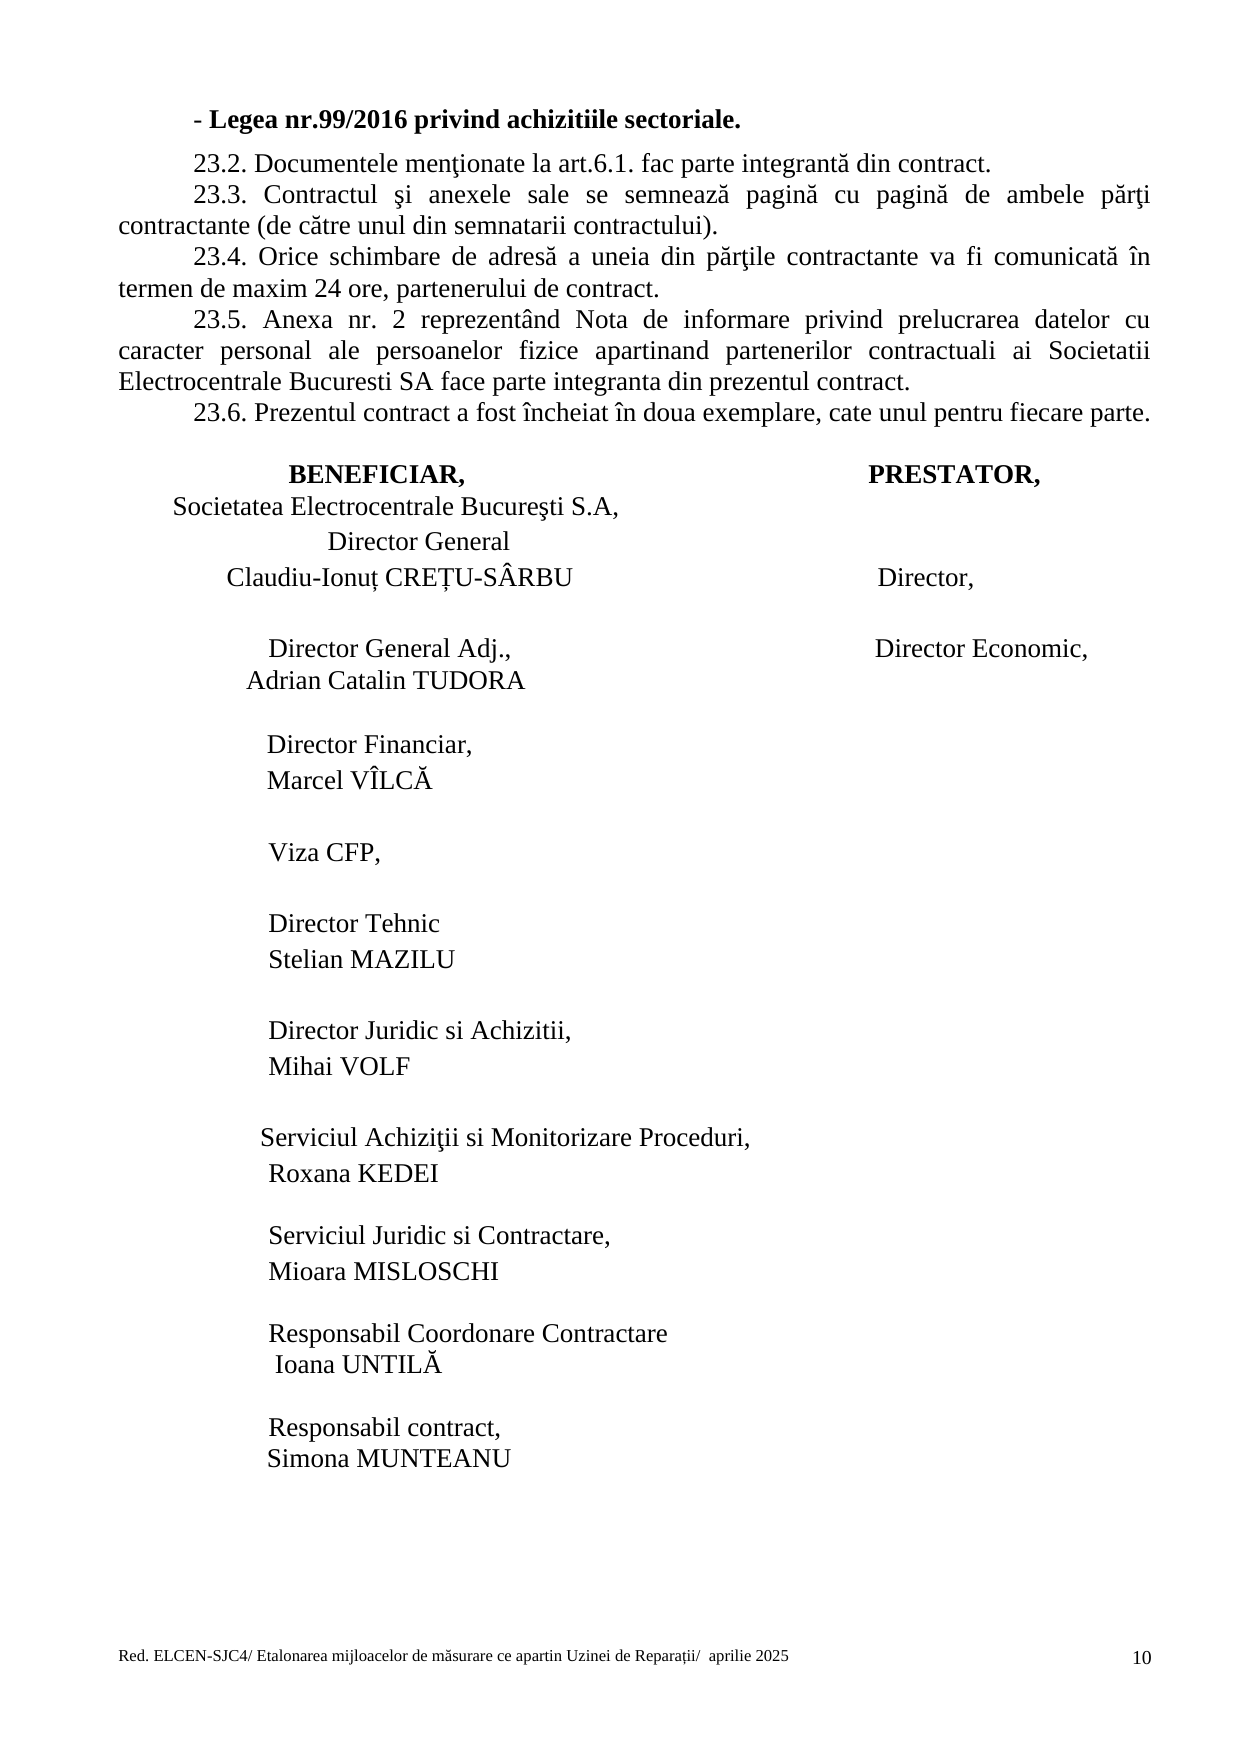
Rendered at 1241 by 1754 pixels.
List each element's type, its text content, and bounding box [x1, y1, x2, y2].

text Director General Adj., Director Economic, [268, 633, 1152, 664]
text Societatea Electrocentrale Bucureşti S.A, [118, 490, 1152, 521]
text Responsabil Coordonare Contractare [118, 1317, 1152, 1349]
text Director Tehnic [193, 907, 1152, 938]
text 23.2. Documentele menţionate la art.6.1. fac parte integrantă din contract. [118, 147, 1152, 178]
text Viza CFP, [118, 836, 1152, 867]
text 23.5. Anexa nr. 2 reprezentând Nota de informare privind prelucrarea datelor cu caracter personal ale persoanelor fizice apartinand partenerilor contractuali ai Societatii Electrocentrale Bucuresti SA face parte integranta din prezentul contract. [118, 303, 1152, 396]
text Adrian Catalin TUDORA [191, 664, 1152, 695]
text Roxana KEDEI [118, 1157, 1152, 1188]
text Simona MUNTEANUSd [118, 1442, 1152, 1473]
text - Legea nr.99/2016 privind achizitiile sectoriale. [118, 103, 1152, 134]
text Director Financiar, [118, 728, 1152, 759]
text Responsabil contract, [118, 1411, 1152, 1442]
text Mihai VOLF [118, 1050, 1152, 1081]
text Serviciul Achiziţii si Monitorizare Proceduri, [118, 1121, 1152, 1153]
text Director Juridic si Achizitii, [118, 1014, 1152, 1045]
text Mioara MISLOSCHI [118, 1255, 1152, 1286]
text Ioana UNTILĂ [118, 1349, 1152, 1380]
text BENEFICIAR, PRESTATOR, [191, 458, 1152, 490]
text 23.3. Contractul şi anexele sale se semnează pagină cu pagină de ambele părţi contractante (de către unul din semnatarii contractului). [118, 178, 1152, 241]
text Marcel VÎLCĂ [118, 764, 1152, 795]
text Serviciul Juridic si Contractare, [193, 1219, 1152, 1251]
text Stelian MAZILU [193, 943, 1152, 974]
text 23.6. Prezentul contract a fost încheiat în doua exemplare, cate unul pentru fiecare parte. [118, 396, 1152, 427]
text Director General [118, 525, 1152, 557]
text 23.4. Orice schimbare de adresă a uneia din părţile contractante va fi comunicată în termen de maxim 24 ore, partenerului de contract. [118, 241, 1152, 303]
text Claudiu-Ionuț CREȚU-SÂRBU Director, [118, 561, 1152, 592]
